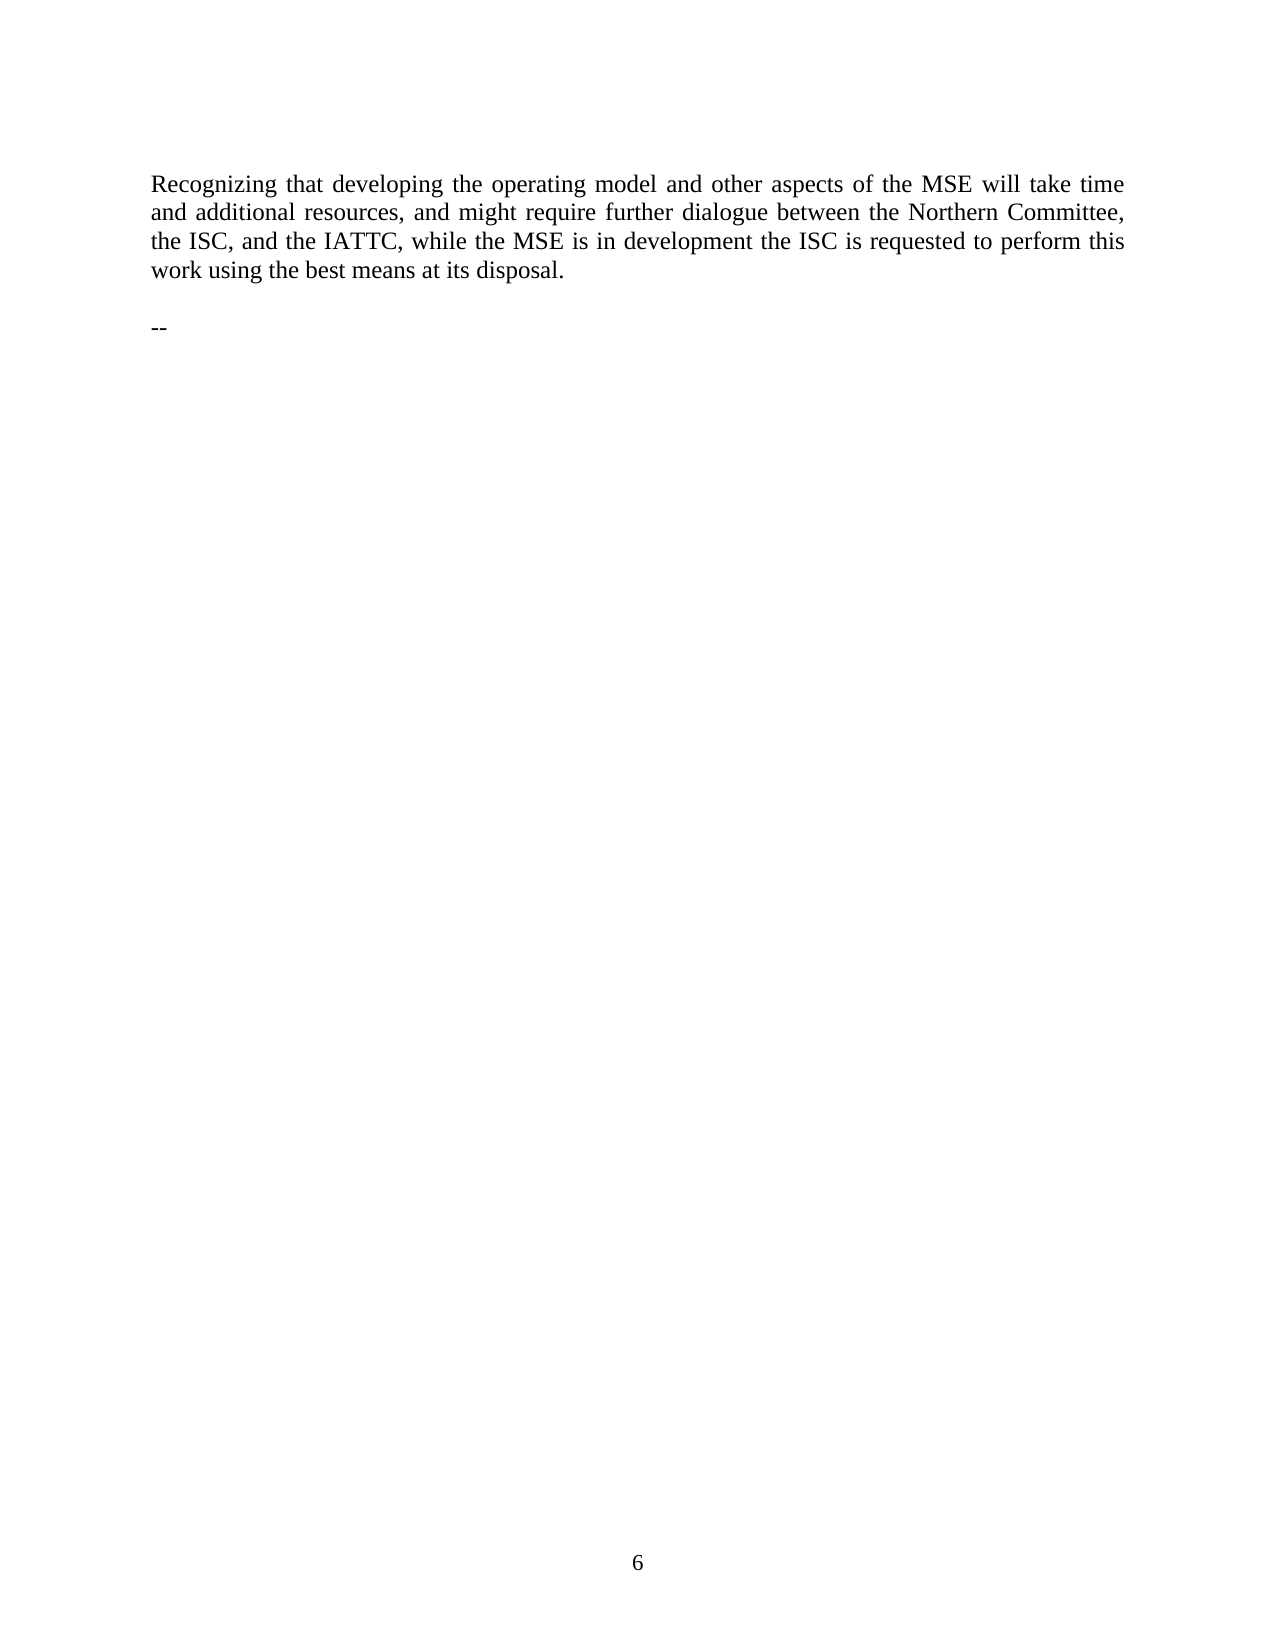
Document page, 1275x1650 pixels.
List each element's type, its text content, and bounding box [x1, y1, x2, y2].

text -- [151, 312, 1137, 341]
text Recognizing that developing the operating model and other aspects of the MSE will take time and additional resources, and might require further dialogue between the Northern Committee, the ISC, and the IATTC, while the MSE is in development the ISC is requested to perform this work using the best means at its disposal. [151, 169, 1125, 284]
